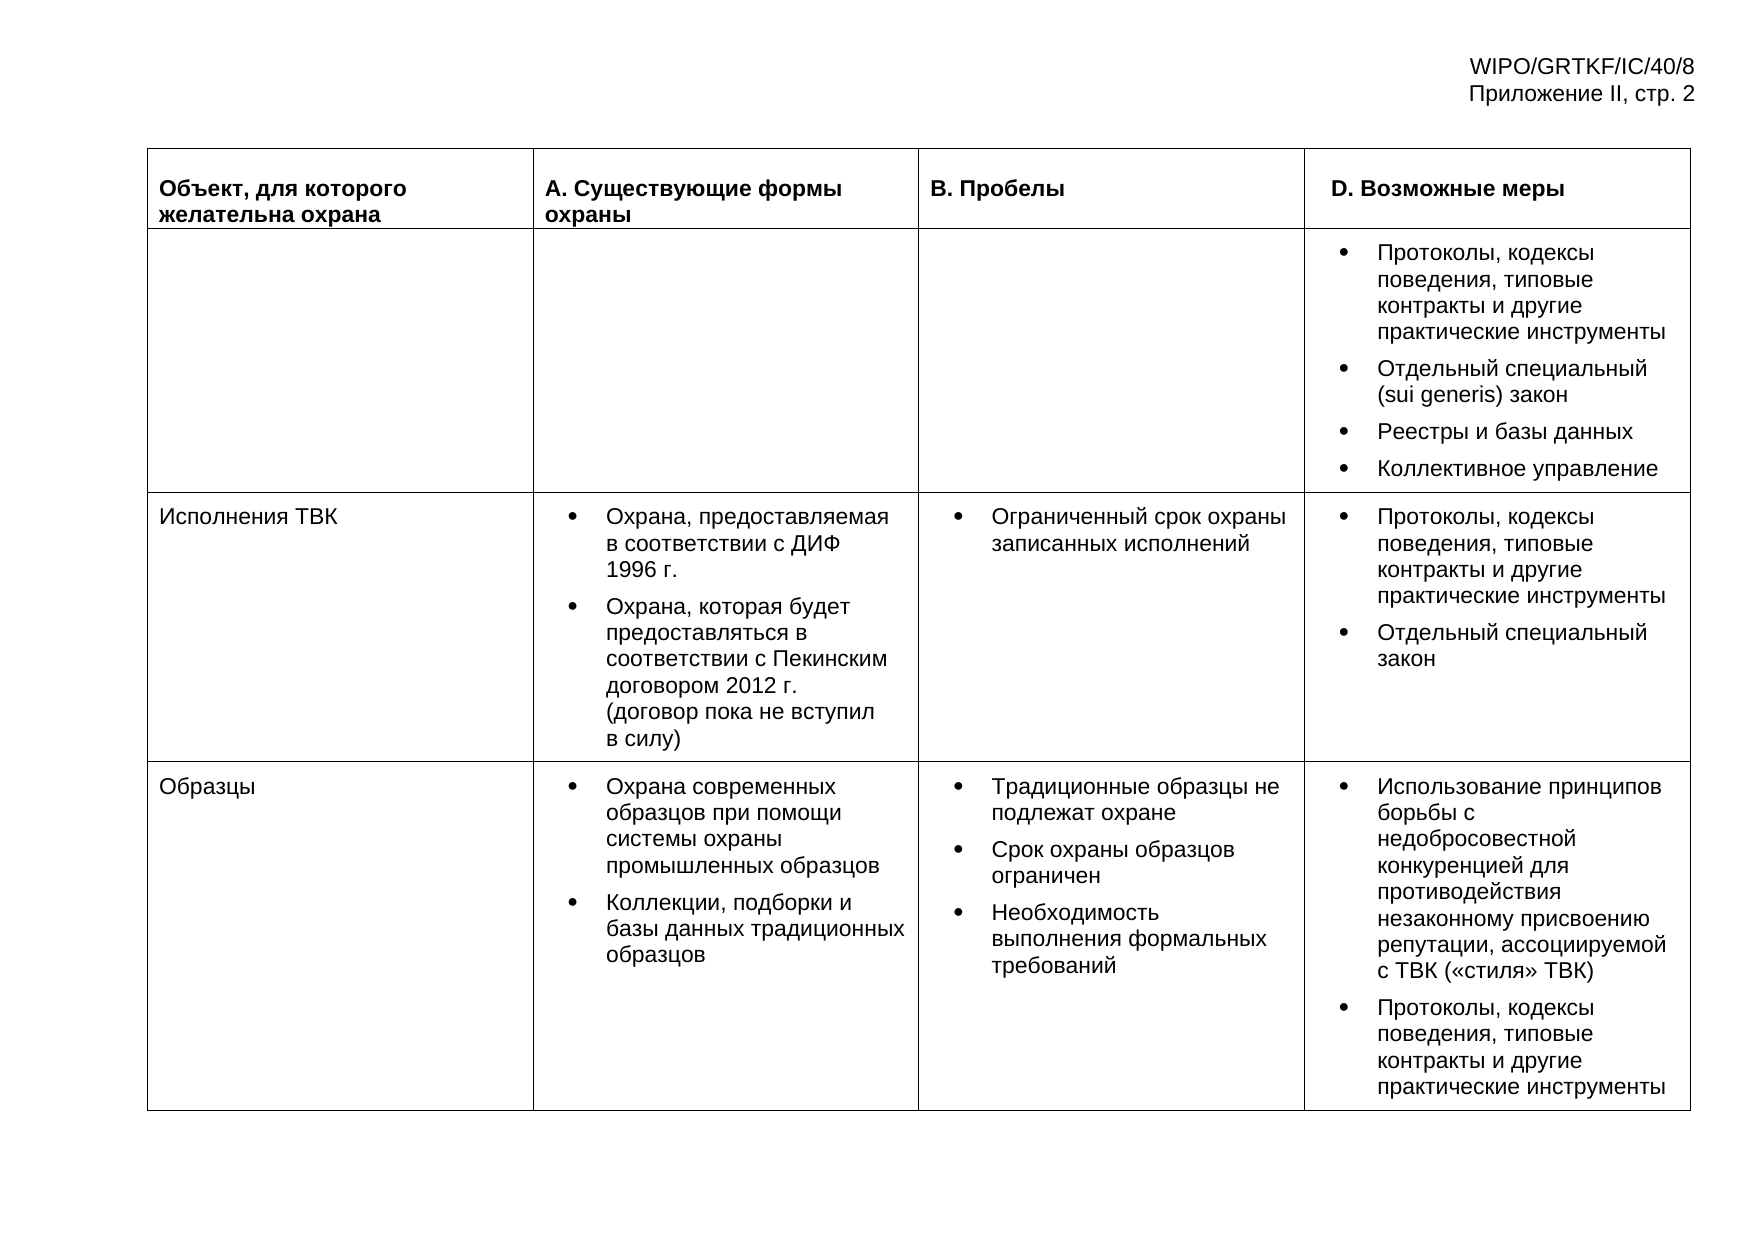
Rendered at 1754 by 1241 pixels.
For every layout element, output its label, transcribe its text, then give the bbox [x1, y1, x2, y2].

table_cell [1305, 762, 1690, 1110]
table_cell Исполнения ТВК [148, 493, 533, 761]
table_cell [919, 762, 1304, 1110]
table_cell Охрана, предоставляемая в соответствии с ДИФ 1996 г. Охрана, которая будет предоставляться в соответствии с Пекинским договором 2012 г. (договор пока не вступил в силу) [534, 493, 918, 761]
table_header A. Существующие формы охраны [534, 149, 918, 228]
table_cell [534, 762, 918, 1110]
table_cell [919, 229, 1304, 492]
table_cell Ограниченный срок охраны записанных исполнений [919, 493, 1304, 761]
table_header B. Пробелы [919, 149, 1304, 228]
table_cell Протоколы, кодексы поведения, типовые контракты и другие практические инструменты Отдельный специальный закон [1305, 493, 1690, 761]
table_header Объект, для которого желательна охрана [148, 149, 533, 228]
table_cell Образцы [148, 762, 533, 1110]
table_cell Протоколы, кодексы поведения, типовые контракты и другие практические инструменты Отдельный специальный (sui generis) закон Реестры и базы данных Коллективное управление [1305, 229, 1690, 492]
table_cell [534, 229, 918, 492]
table_header D. Возможные меры [1305, 149, 1690, 228]
table_cell [148, 229, 533, 492]
